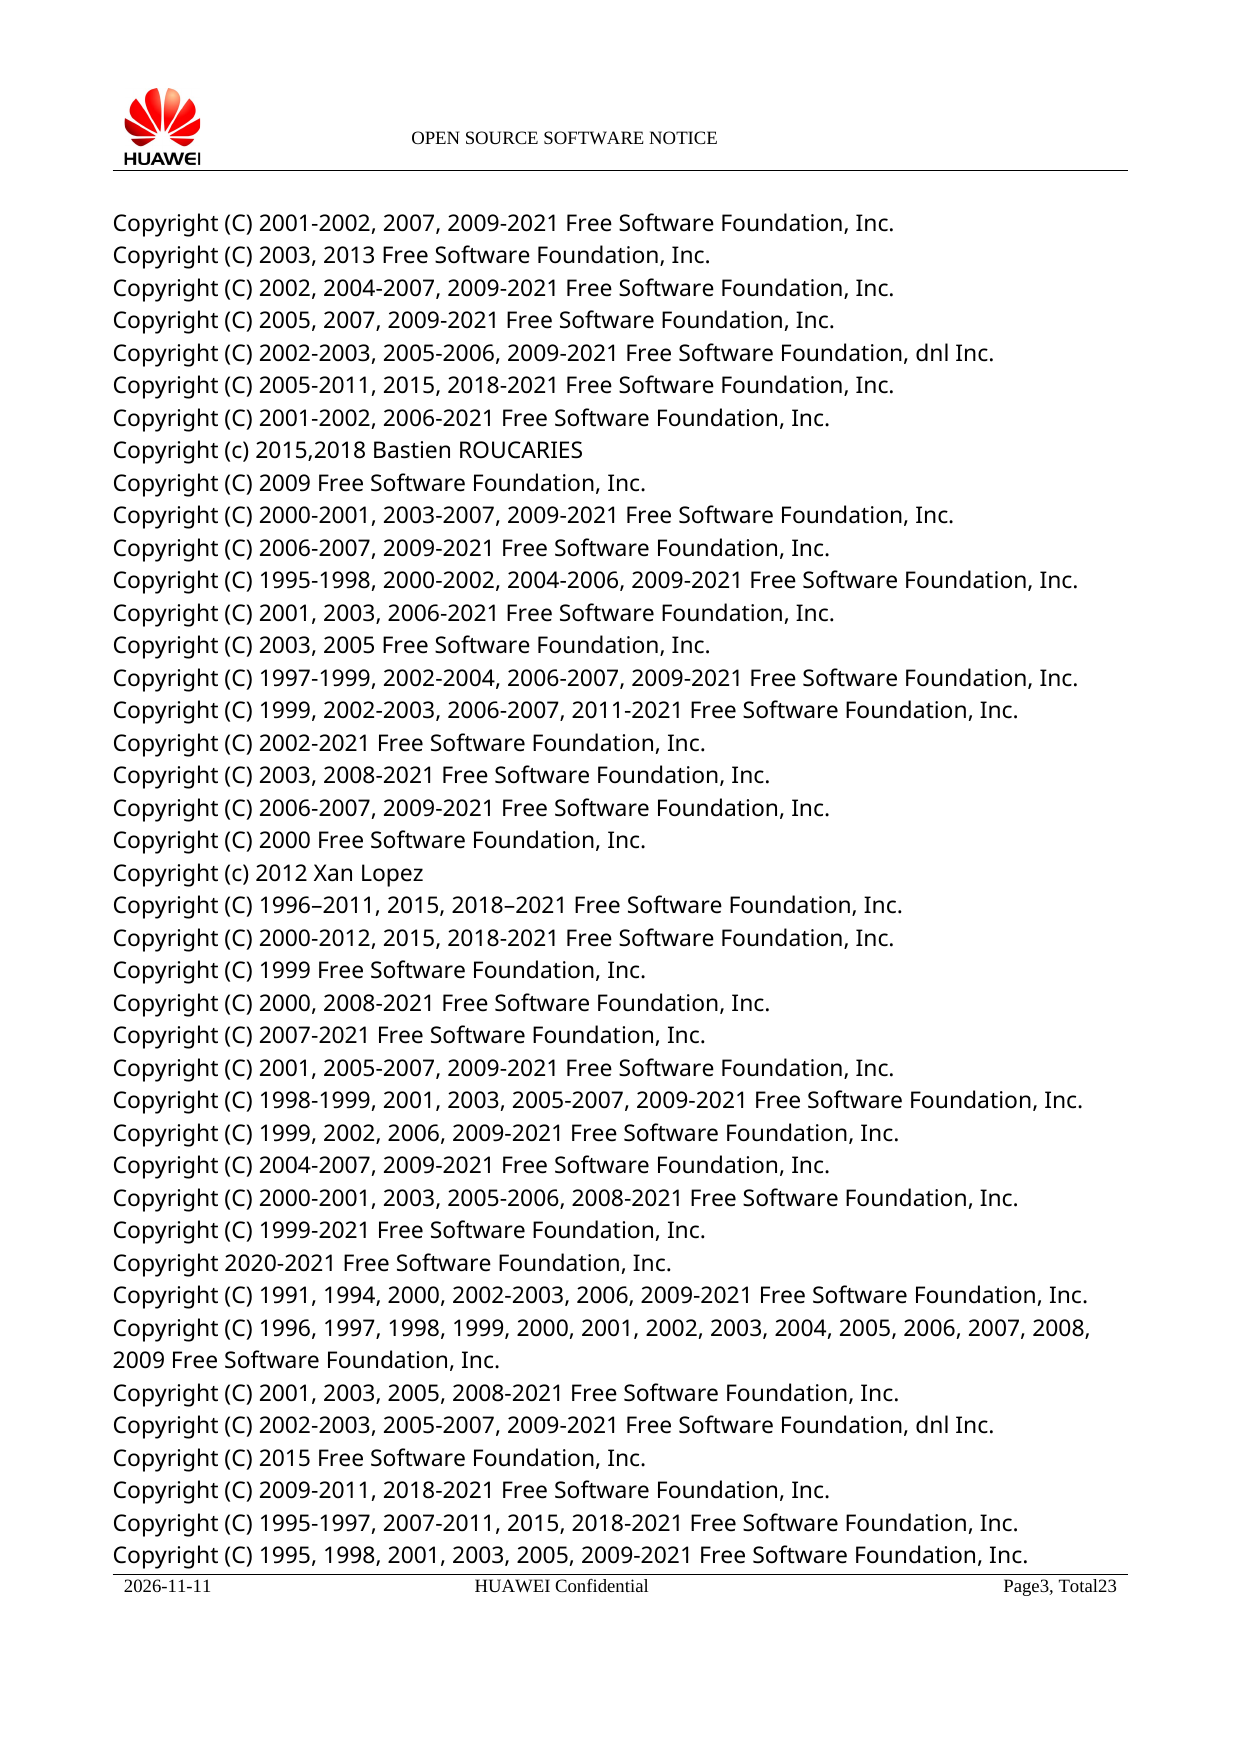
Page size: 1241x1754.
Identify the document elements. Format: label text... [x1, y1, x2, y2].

picture [124, 88, 201, 165]
